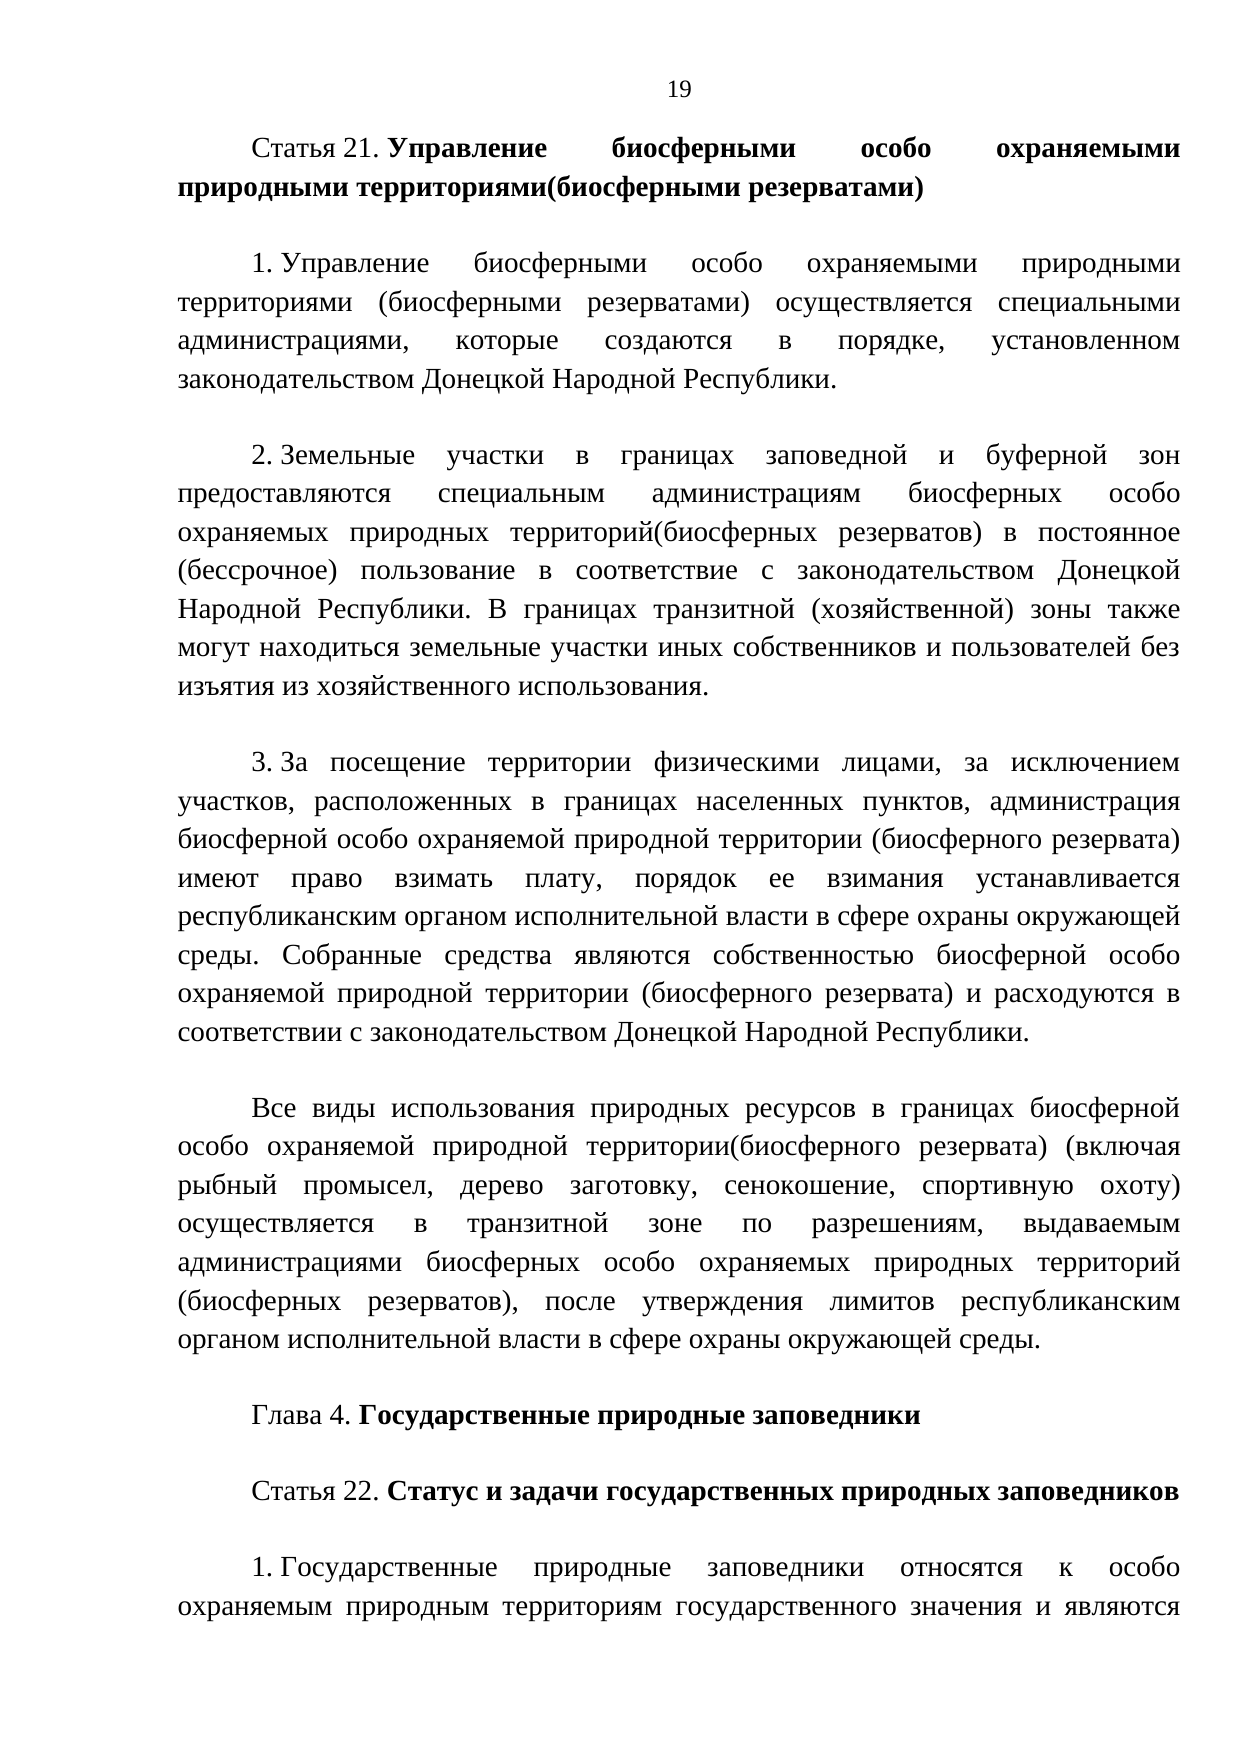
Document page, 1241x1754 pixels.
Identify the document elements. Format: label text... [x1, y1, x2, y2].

list Управление биосферными особо охраняемыми природными территориями (биосферными резерватами) осуществляется специальными администрациями, которые создаются в порядке, установленном законодательством Донецкой Народной Республики. [177, 245, 1181, 394]
list За посещение территории физическими лицами, за исключением участков, расположенных в границах населенных пунктов, администрация биосферной особо охраняемой природной территории (биосферного резервата) имеют право взимать плату, порядок ее взимания устанавливается республиканским органом исполнительной власти в сфере охраны окружающей среды. Собранные средства являются собственностью биосферной особо охраняемой природной территории (биосферного резервата) и расходуются в соответствии с законодательством Донецкой Народной Республики. [177, 744, 1181, 1047]
text Статья 21. Управление биосферными особо охраняемыми природными территориями(биосферными резерватами) [177, 131, 1181, 203]
list Все виды использования природных ресурсов в границах биосферной особо охраняемой природной территории(биосферного резервата) (включая рыбный промысел, дерево заготовку, сенокошение, спортивную охоту) осуществляется в транзитной зоне по разрешениям, выдаваемым администрациями биосферных особо охраняемых природных территорий (биосферных резерватов), после утверждения лимитов республиканским органом исполнительной власти в сфере охраны окружающей среды. [177, 1090, 1181, 1355]
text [177, 1549, 1181, 1621]
list Земельные участки в границах заповедной и буферной зон предоставляются специальным администрациям биосферных особо охраняемых природных территорий(биосферных резерватов) в постоянное (бессрочное) пользование в соответствие с законодательством Донецкой Народной Республики. В границах транзитной (хозяйственной) зоны также могут находиться земельные участки иных собственников и пользователей без изъятия из хозяйственного использования. [177, 437, 1181, 702]
text Статья 22. Статус и задачи государственных природных заповедников [177, 1473, 1181, 1507]
text Глава 4. Государственные природные заповедники [177, 1397, 1181, 1431]
